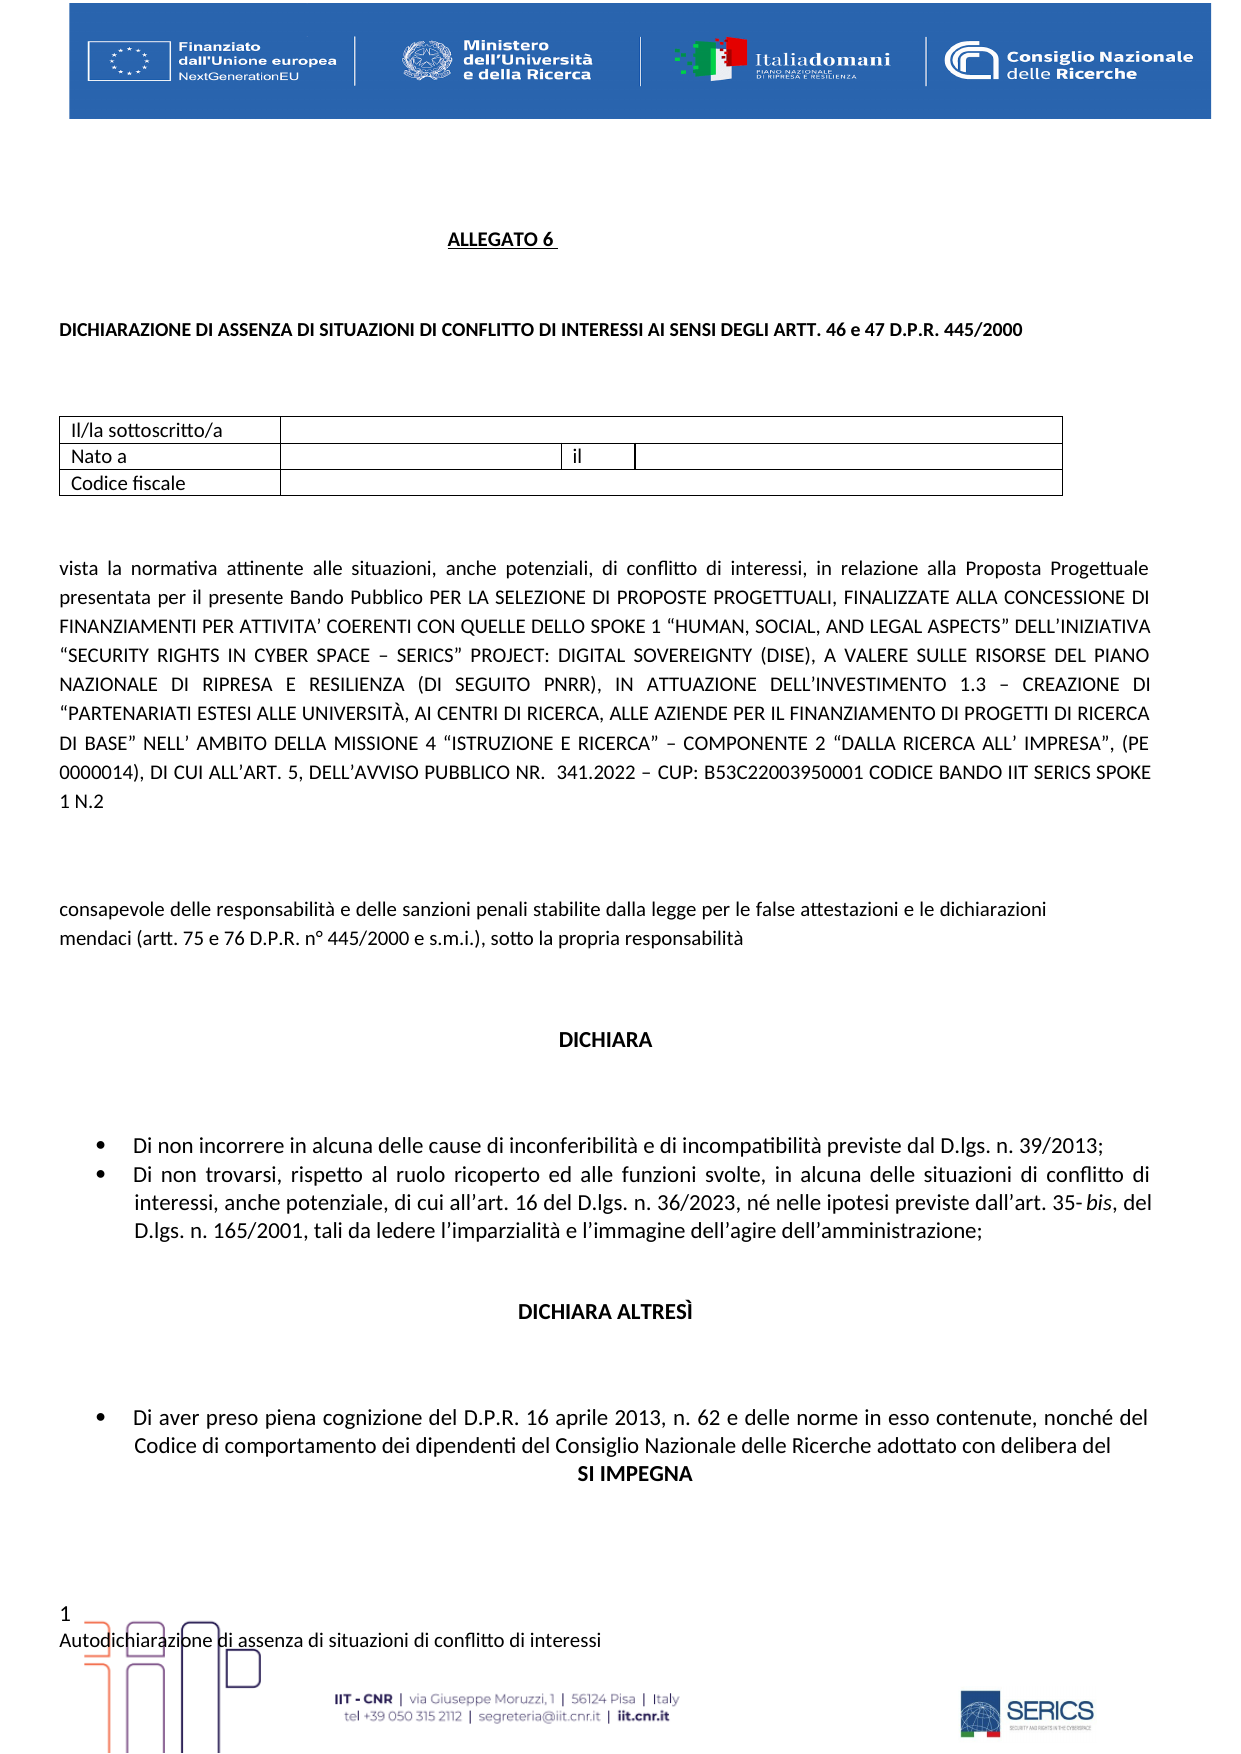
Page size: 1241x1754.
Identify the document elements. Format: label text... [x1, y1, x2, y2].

table_cell il [562, 444, 634, 469]
text DICHIARAZIONE DI ASSENZA DI SITUAZIONI DI CONFLITTO DI INTERESSI AI SENSI DEGLI ARTT. 46 e 47 D.P.R. 445/2000 [59, 317, 1152, 342]
list Di non trovarsi, rispetto al ruolo ricoperto ed alle funzioni svolte, in alcuna delle situazioni di conflitto di interessi, anche potenziale, di cui all’art. 16 del D.lgs. n. 36/2023, né nelle ipotesi previste dall’art. 35-bis, del D.lgs. n. 165/2001, tali da ledere l’imparzialità e l’immagine dell’agire dell’amministrazione; [97, 1160, 1152, 1244]
text consapevole delle responsabilità e delle sanzioni penali stabilite dalla legge per le false attestazioni e le dichiarazioni mendaci (artt. 75 e 76 D.P.R. n° 445/2000 e s.m.i.), sotto la propria responsabilità [59, 896, 1048, 951]
text DICHIARA [59, 1026, 1152, 1054]
subtitle ALLEGATO 6 [59, 226, 941, 252]
table_cell Codice fiscale [60, 470, 280, 495]
list SI IMPEGNA [118, 1459, 1152, 1487]
list Di non incorrere in alcuna delle cause di inconferibilità e di incompatibilità previste dal D.lgs. n. 39/2013; [97, 1132, 1152, 1160]
table_cell [636, 444, 1062, 469]
table_cell [281, 470, 1062, 495]
table_cell [281, 444, 561, 469]
table_cell Nato a [60, 444, 280, 469]
picture [69, 3, 1212, 119]
table_header Il/la sottoscritto/a [60, 417, 280, 442]
text DICHIARA ALTRESÌ [59, 1297, 1152, 1325]
text vista la normativa attinente alle situazioni, anche potenziali, di conflitto di interessi, in relazione alla Proposta Progettuale presentata per il presente Bando Pubblico PER LA SELEZIONE DI PROPOSTE PROGETTUALI, FINALIZZATE ALLA CONCESSIONE DI FINANZIAMENTI PER ATTIVITA’ COERENTI CON QUELLE DELLO SPOKE 1 “HUMAN, SOCIAL, AND LEGAL ASPECTS” DELL’INIZIATIVA “SECURITY RIGHTS IN CYBER SPACE – SERICS” PROJECT: DIGITAL SOVEREIGNTY (DISE), A VALERE SULLE RISORSE DEL PIANO NAZIONALE DI RIPRESA E RESILIENZA (DI SEGUITO PNRR), IN ATTUAZIONE DELL’INVESTIMENTO 1.3 – CREAZIONE DI “PARTENARIATI ESTESI ALLE UNIVERSITÀ, AI CENTRI DI RICERCA, ALLE AZIENDE PER IL FINANZIAMENTO DI PROGETTI DI RICERCA DI BASE” NELL’ AMBITO DELLA MISSIONE 4 “ISTRUZIONE E RICERCA” – COMPONENTE 2 “DALLA RICERCA ALL’ IMPRESA”, (PE 0000014), DI CUI ALL’ART. 5, DELL’AVVISO PUBBLICO NR. 341.2022 – CUP: B53C22003950001 CODICE BANDO IIT SERICS SPOKE 1 N.2 [59, 555, 1152, 813]
list Di aver preso piena cognizione del D.P.R. 16 aprile 2013, n. 62 e delle norme in esso contenute, nonché del Codice di comportamento dei dipendenti del Consiglio Nazionale delle Ricerche adottato con delibera del [97, 1403, 1152, 1459]
table_header [281, 417, 1062, 442]
